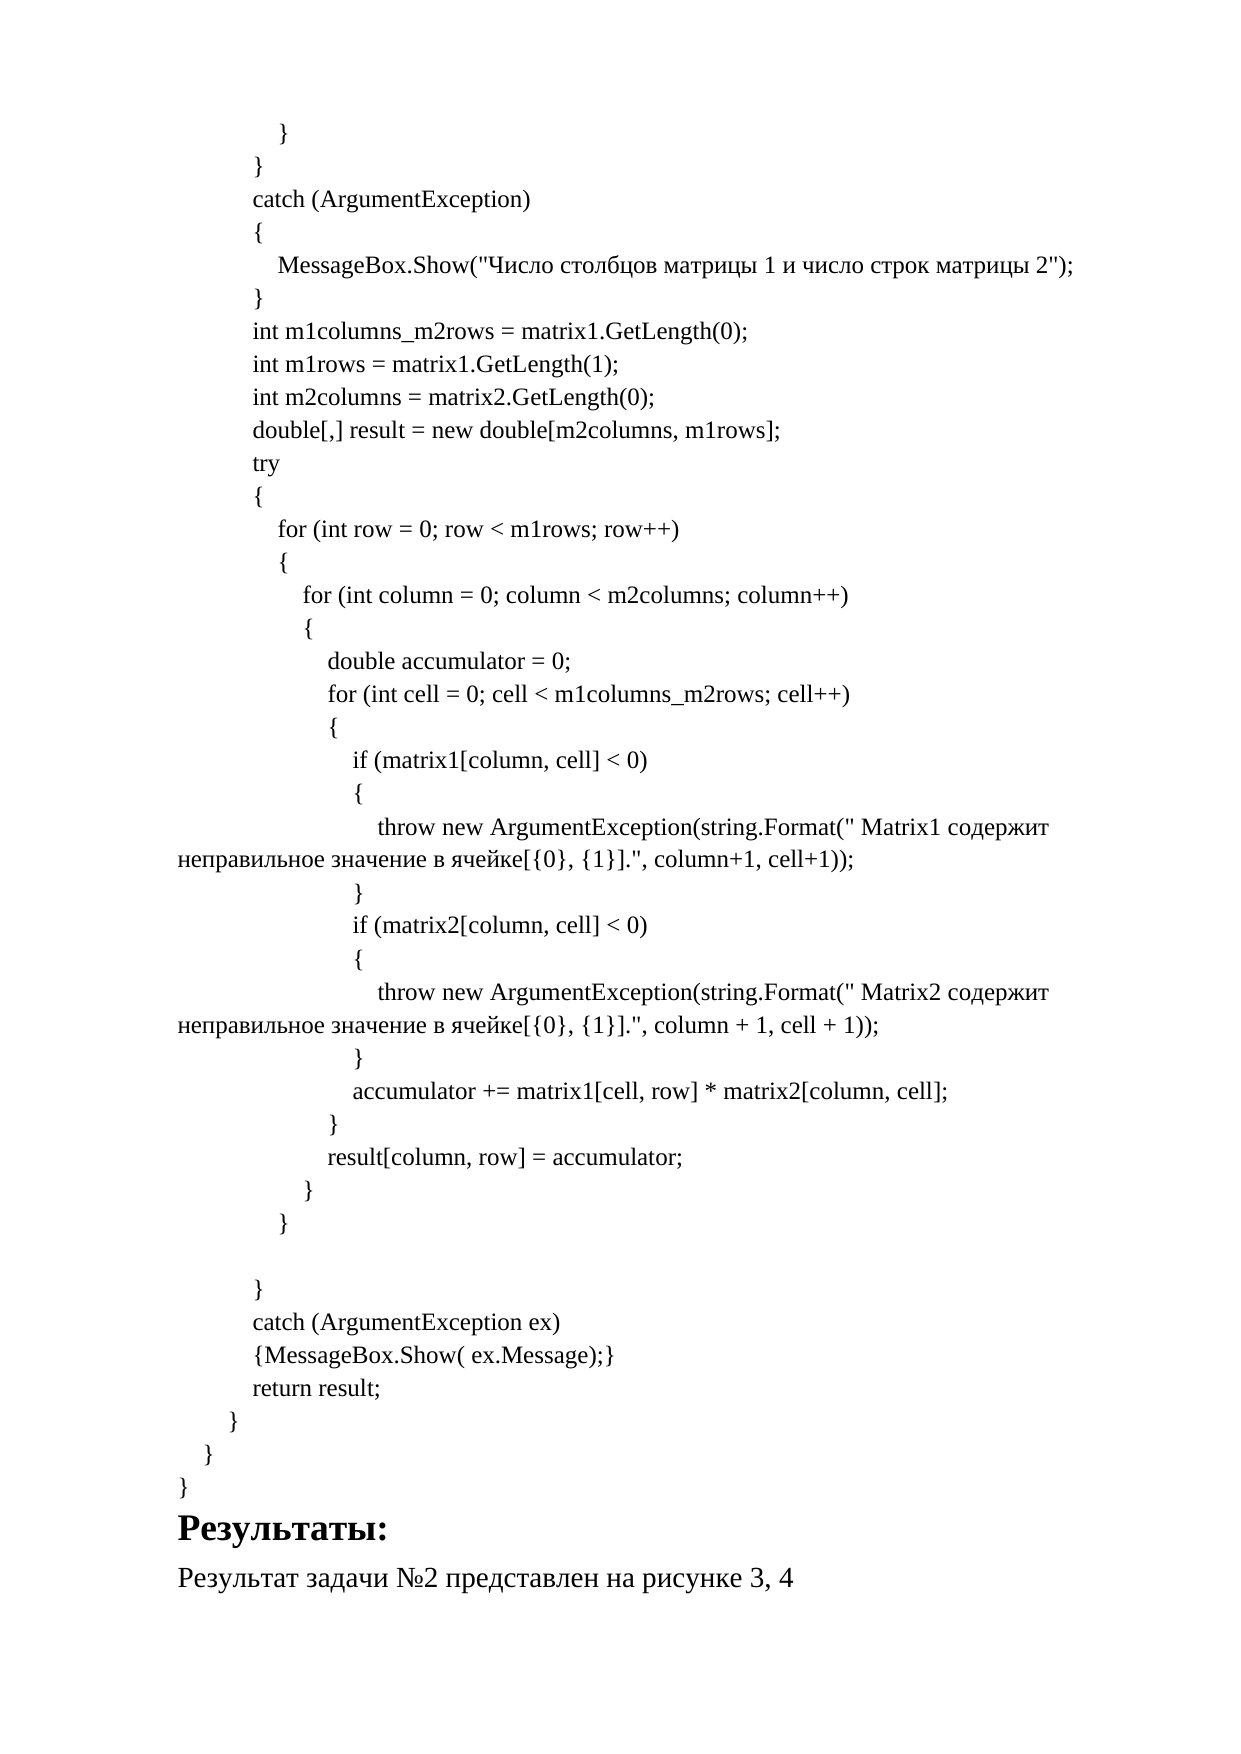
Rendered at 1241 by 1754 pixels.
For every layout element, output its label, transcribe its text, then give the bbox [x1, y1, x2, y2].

text Результат задачи №2 представлен на рисунке 3, 4 [177, 1561, 1152, 1594]
text } [177, 1109, 1152, 1137]
text } [177, 1406, 1152, 1435]
text } [177, 1208, 1152, 1237]
text { [177, 547, 1152, 576]
text } [177, 878, 1152, 906]
text throw new ArgumentException(string.Format(" Matrix2 содержит неправильное значение в ячейке[{0}, {1}].", column + 1, cell + 1)); [177, 977, 1152, 1038]
text { [177, 944, 1152, 972]
text { [177, 217, 1152, 246]
text for (int column = 0; column < m2columns; column++) [177, 580, 1152, 609]
text } [177, 1274, 1152, 1303]
text } [177, 1043, 1152, 1071]
text accumulator += matrix1[cell, row] * matrix2[column, cell]; [177, 1076, 1152, 1104]
text throw new ArgumentException(string.Format(" Matrix1 содержит неправильное значение в ячейке[{0}, {1}].", column+1, cell+1)); [177, 812, 1152, 873]
text } [177, 118, 1152, 147]
text Результаты: [177, 1505, 1152, 1548]
text if (matrix1[column, cell] < 0) [177, 746, 1152, 774]
text try [177, 448, 1152, 477]
text { [177, 712, 1152, 741]
text int m1columns_m2rows = matrix1.GetLength(0); [177, 316, 1152, 345]
text double[,] result = new double[m2columns, m1rows]; [177, 415, 1152, 444]
text } [177, 1439, 1152, 1468]
text int m1rows = matrix1.GetLength(1); [177, 349, 1152, 378]
text { [177, 778, 1152, 807]
text } [177, 1472, 1152, 1501]
text { [177, 481, 1152, 510]
text } [177, 1175, 1152, 1203]
text catch (ArgumentException ex) [177, 1307, 1152, 1336]
text {MessageBox.Show( ex.Message);} [177, 1340, 1152, 1369]
text if (matrix2[column, cell] < 0) [177, 911, 1152, 939]
text } [177, 283, 1152, 312]
text return result; [177, 1373, 1152, 1402]
text } [177, 151, 1152, 180]
text for (int cell = 0; cell < m1columns_m2rows; cell++) [177, 679, 1152, 708]
text double accumulator = 0; [177, 646, 1152, 675]
text MessageBox.Show("Число столбцов матрицы 1 и число строк матрицы 2"); [177, 250, 1152, 279]
text int m2columns = matrix2.GetLength(0); [177, 382, 1152, 411]
text { [177, 613, 1152, 642]
text catch (ArgumentException) [177, 184, 1152, 213]
text result[column, row] = accumulator; [177, 1142, 1152, 1171]
text for (int row = 0; row < m1rows; row++) [177, 514, 1152, 543]
